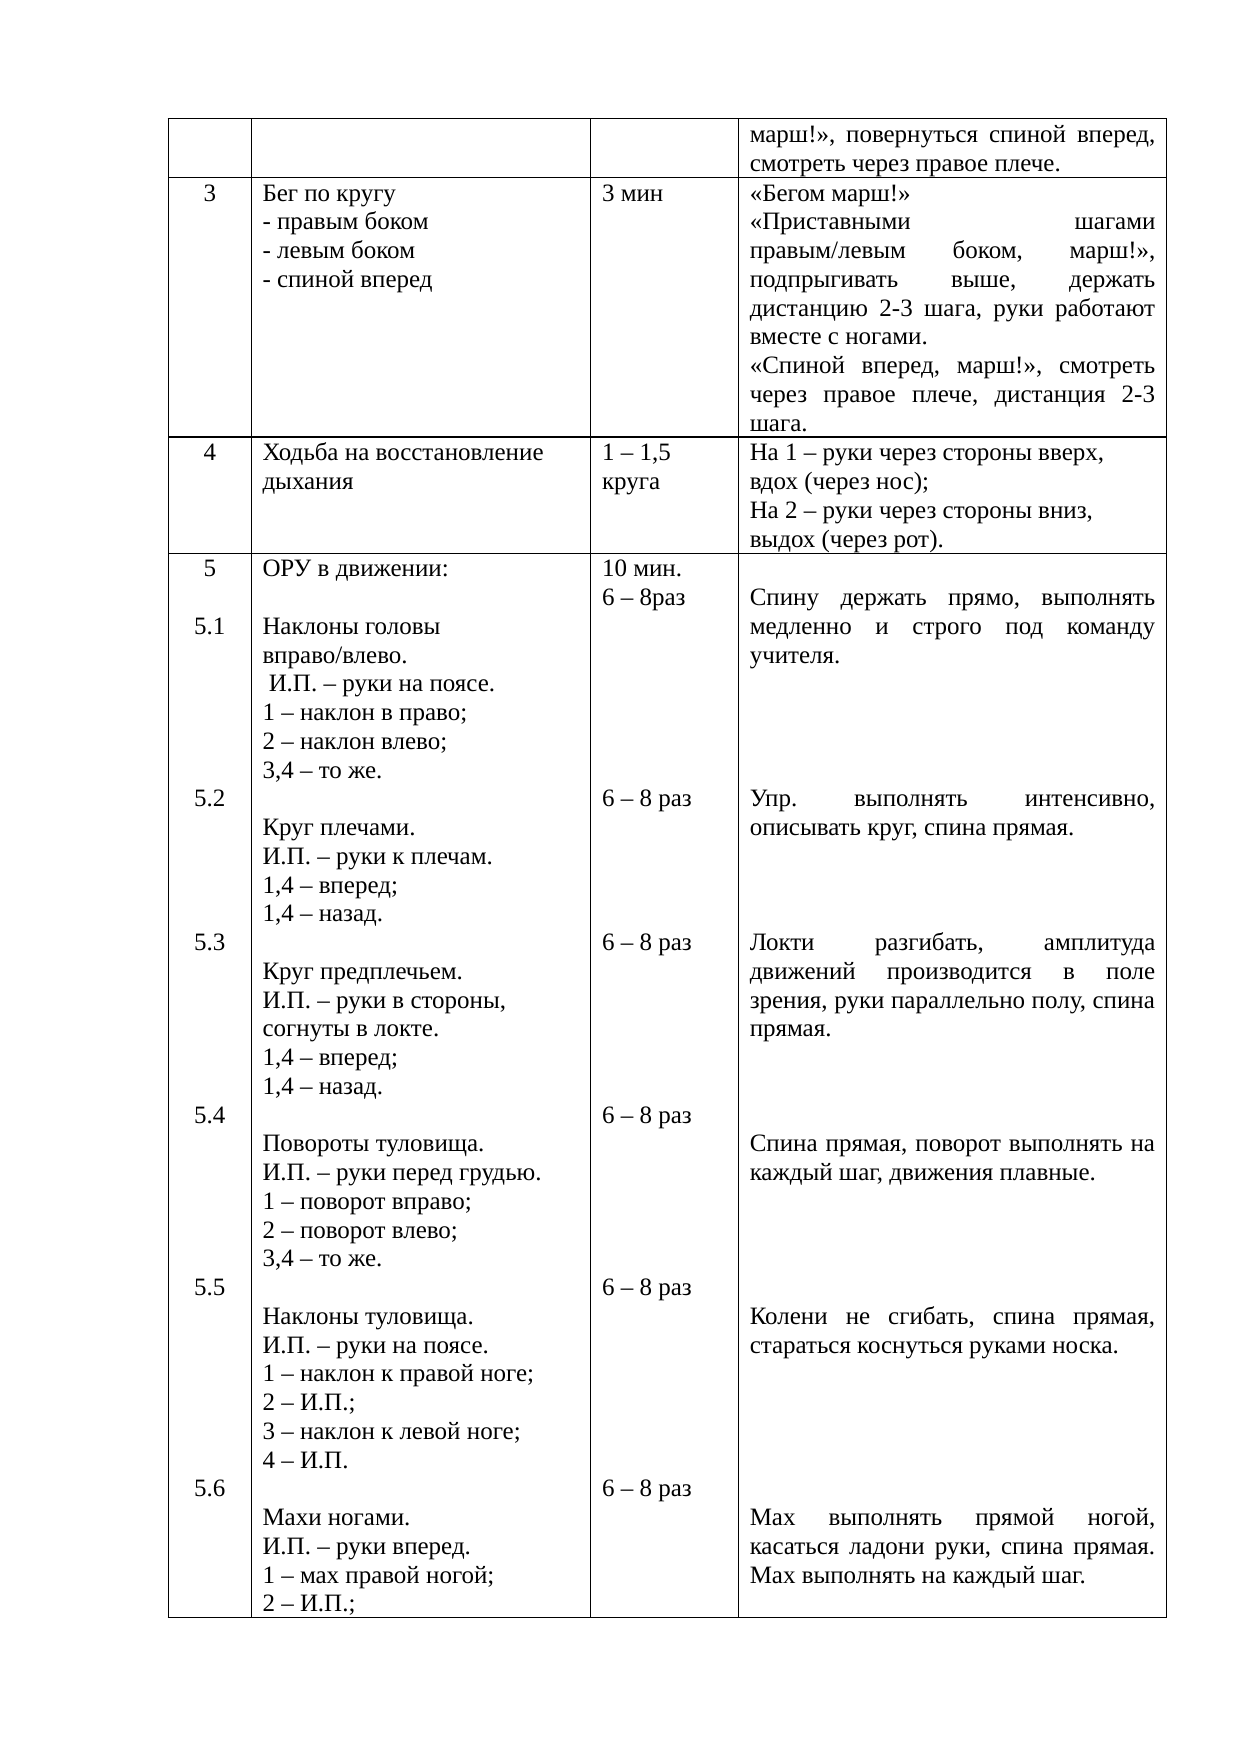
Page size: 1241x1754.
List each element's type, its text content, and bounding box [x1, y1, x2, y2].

table_cell Бег по кругу - правым боком - левым боком - спиной вперед [252, 178, 590, 436]
table_cell 3 [169, 178, 251, 436]
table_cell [591, 119, 738, 177]
table_cell 3 мин [591, 178, 738, 436]
table_cell 1 – 1,5 круга [591, 438, 738, 552]
table_cell На 1 – руки через стороны вверх, вдох (через нос); На 2 – руки через стороны вниз, выдох (через рот). [739, 438, 1166, 552]
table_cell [252, 554, 590, 1617]
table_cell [591, 554, 738, 1617]
table_cell Ходьба на восстановление дыхания [252, 438, 590, 552]
table_cell «Бегом марш!» «Приставными шагами правым/левым боком, марш!», подпрыгивать выше, держать дистанцию 2-3 шага, руки работают вместе с ногами. «Спиной вперед, марш!», смотреть через правое плече, дистанция 2-3 шага. [739, 178, 1166, 436]
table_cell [169, 554, 251, 1617]
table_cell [252, 119, 590, 177]
table_cell 4 [169, 438, 251, 552]
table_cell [739, 119, 1166, 177]
table_cell 2 [169, 119, 251, 177]
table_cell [739, 554, 1166, 1617]
